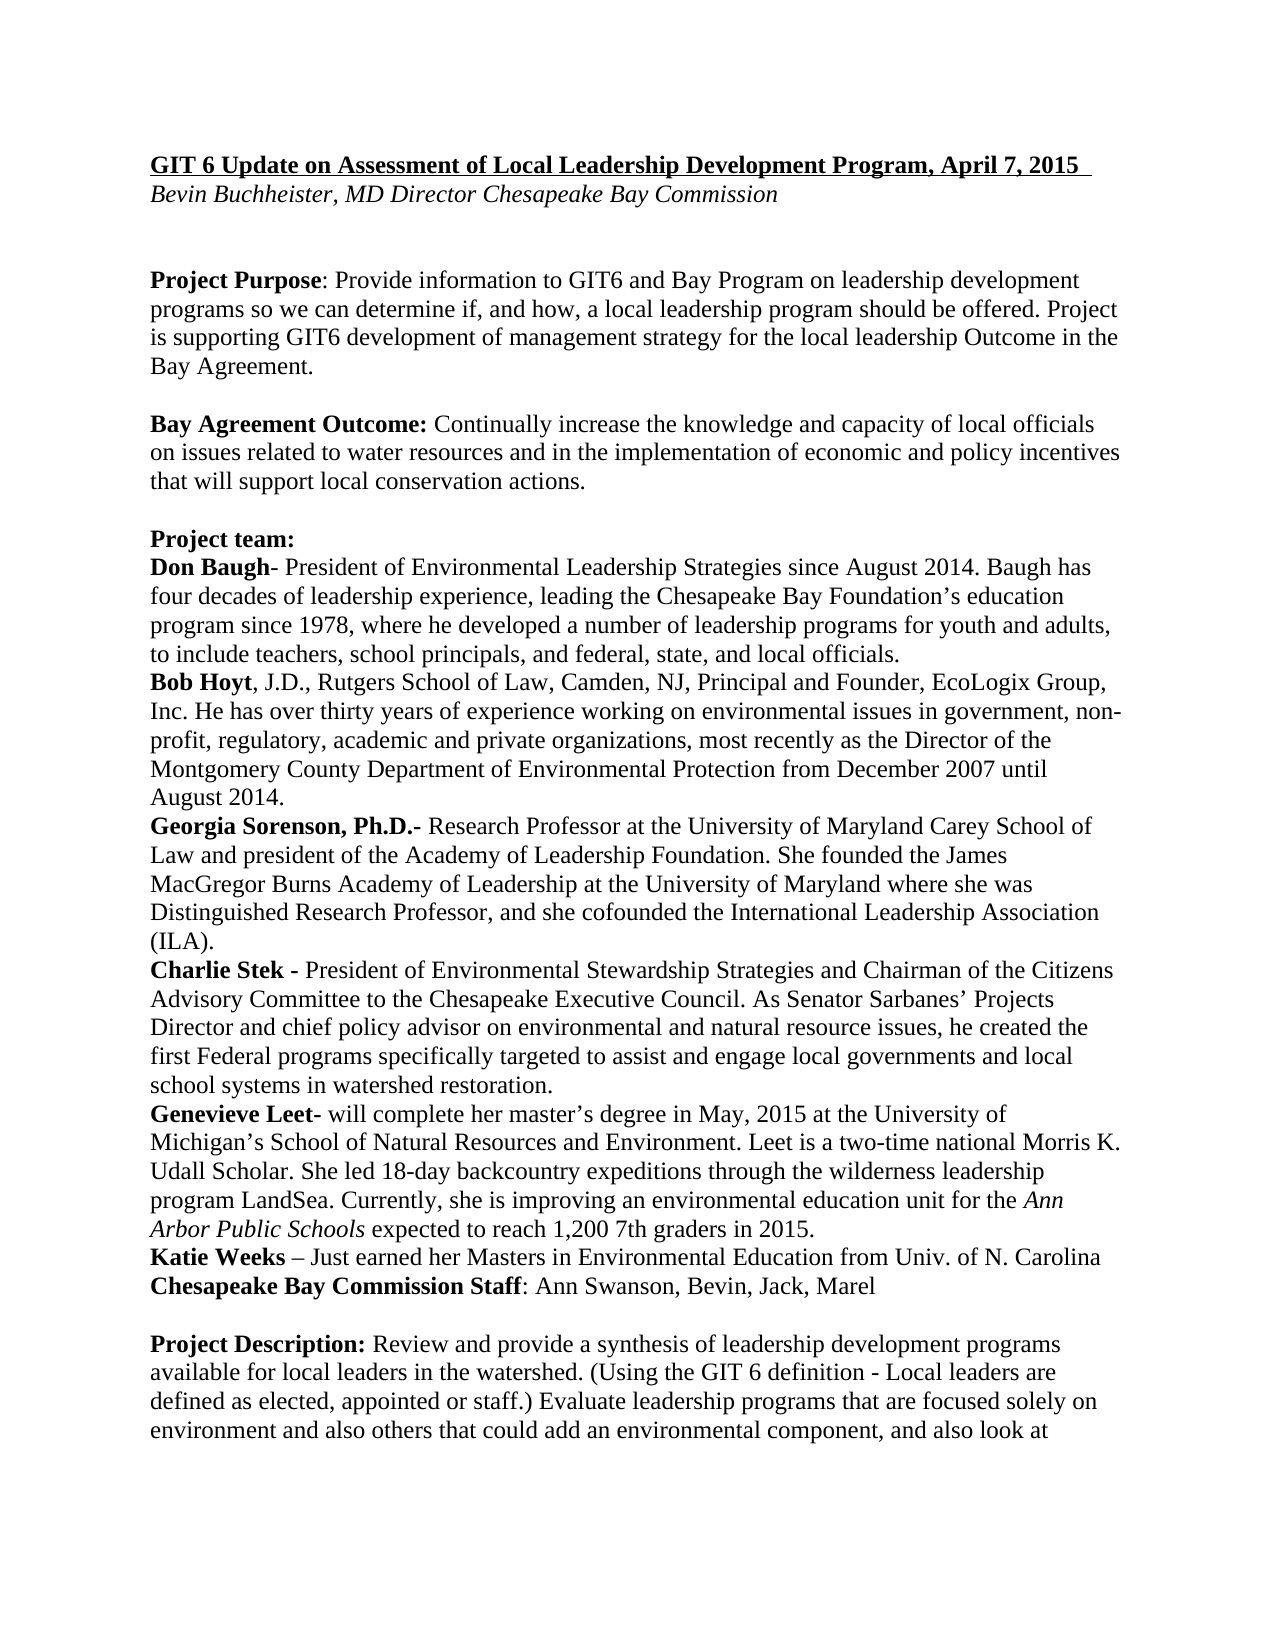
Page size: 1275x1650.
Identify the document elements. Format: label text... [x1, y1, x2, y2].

text Genevieve Leet- will complete her master’s degree in May, 2015 at the University of Michigan’s School of Natural Resources and Environment. Leet is a two-time national Morris K. Udall Scholar. She led 18-day backcountry expeditions through the wilderness leadership program LandSea. Currently, she is improving an environmental education unit for the Ann Arbor Public Schools expected to reach 1,200 7th graders in 2015. [150, 1099, 1125, 1242]
text Bob Hoyt, J.D., Rutgers School of Law, Camden, NJ, Principal and Founder, EcoLogix Group, Inc. He has over thirty years of experience working on environmental issues in government, non-profit, regulatory, academic and private organizations, most recently as the Director of the Montgomery County Department of Environmental Protection from December 2007 until August 2014. [150, 667, 1125, 811]
text Project team: [150, 524, 1125, 552]
text Georgia Sorenson, Ph.D.- Research Professor at the University of Maryland Carey School of Law and president of the Academy of Leadership Foundation. She founded the James MacGregor Burns Academy of Leadership at the University of Maryland where she was Distinguished Research Professor, and she cofounded the International Leadership Association (ILA). [150, 811, 1125, 955]
text Don Baugh- President of Environmental Leadership Strategies since August 2014. Baugh has four decades of leadership experience, leading the Chesapeake Bay Foundation’s education program since 1978, where he developed a number of leadership programs for youth and adults, to include teachers, school principals, and federal, state, and local officials. [150, 552, 1125, 667]
text Katie Weeks – Just earned her Masters in Environmental Education from Univ. of N. Carolina [150, 1242, 1125, 1271]
text Charlie Stek - President of Environmental Stewardship Strategies and Chairman of the Citizens Advisory Committee to the Chesapeake Executive Council. As Senator Sarbanes’ Projects Director and chief policy advisor on environmental and natural resource issues, he created the first Federal programs specifically targeted to assist and engage local governments and local school systems in watershed restoration. [150, 955, 1125, 1099]
text Bevin Buchheister, MD Director Chesapeake Bay Commission [150, 179, 1125, 207]
text GIT 6 Update on Assessment of Local Leadership Development Program, April 7, 2015 [150, 150, 1125, 179]
text Project Purpose: Provide information to GIT6 and Bay Program on leadership development programs so we can determine if, and how, a local leadership program should be offered. Project is supporting GIT6 development of management strategy for the local leadership Outcome in the Bay Agreement. [150, 265, 1125, 380]
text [150, 1329, 1125, 1444]
text Chesapeake Bay Commission Staff: Ann Swanson, Bevin, Jack, Marel [150, 1271, 1125, 1300]
text Bay Agreement Outcome: Continually increase the knowledge and capacity of local officials on issues related to water resources and in the implementation of economic and policy incentives that will support local conservation actions. [150, 409, 1125, 495]
